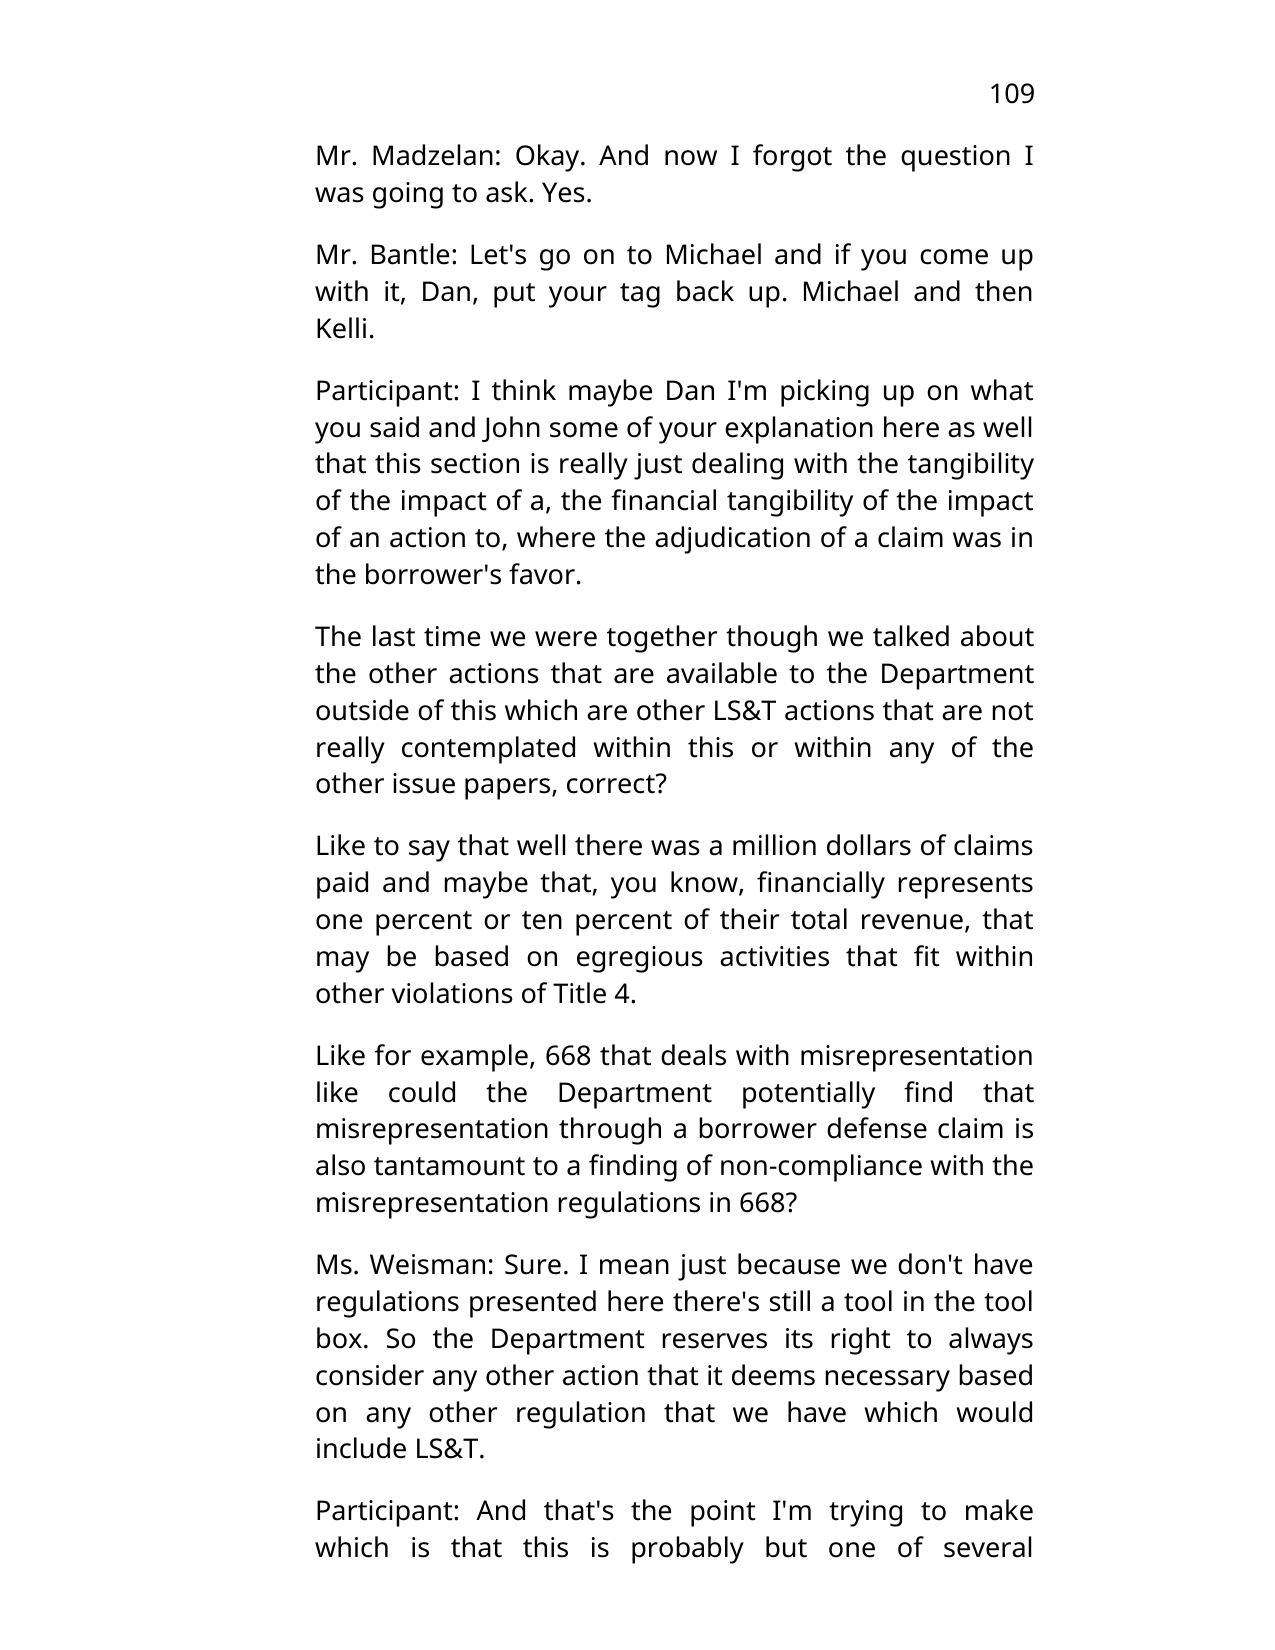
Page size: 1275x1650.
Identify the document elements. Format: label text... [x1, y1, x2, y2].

text Like for example, 668 that deals with misrepresentation like could the Department potentially find that misrepresentation through a borrower defense claim is also tantamount to a finding of non-compliance with the misrepresentation regulations in 668? [315, 1036, 1035, 1221]
text Like to say that well there was a million dollars of claims paid and maybe that, you know, financially represents one percent or ten percent of their total revenue, that may be based on egregious activities that fit within other violations of Title 4. [315, 827, 1035, 1011]
text Ms. Weisman: Sure. I mean just because we don't have regulations presented here there's still a tool in the tool box. So the Department reserves its right to always consider any other action that it deems necessary based on any other regulation that we have which would include LS&T. [315, 1246, 1035, 1467]
text Mr. Bantle: Let's go on to Michael and if you come up with it, Dan, put your tag back up. Michael and then Kelli. [315, 236, 1035, 346]
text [315, 1492, 1035, 1566]
text Mr. Madzelan: Okay. And now I forgot the question I was going to ask. Yes. [315, 137, 1035, 211]
text Participant: I think maybe Dan I'm picking up on what you said and John some of your explanation here as well that this section is really just dealing with the tangibility of the impact of a, the financial tangibility of the impact of an action to, where the adjudication of a claim was in the borrower's favor. [315, 371, 1035, 592]
text The last time we were together though we talked about the other actions that are available to the Department outside of this which are other LS&T actions that are not really contemplated within this or within any of the other issue papers, correct? [315, 617, 1035, 802]
